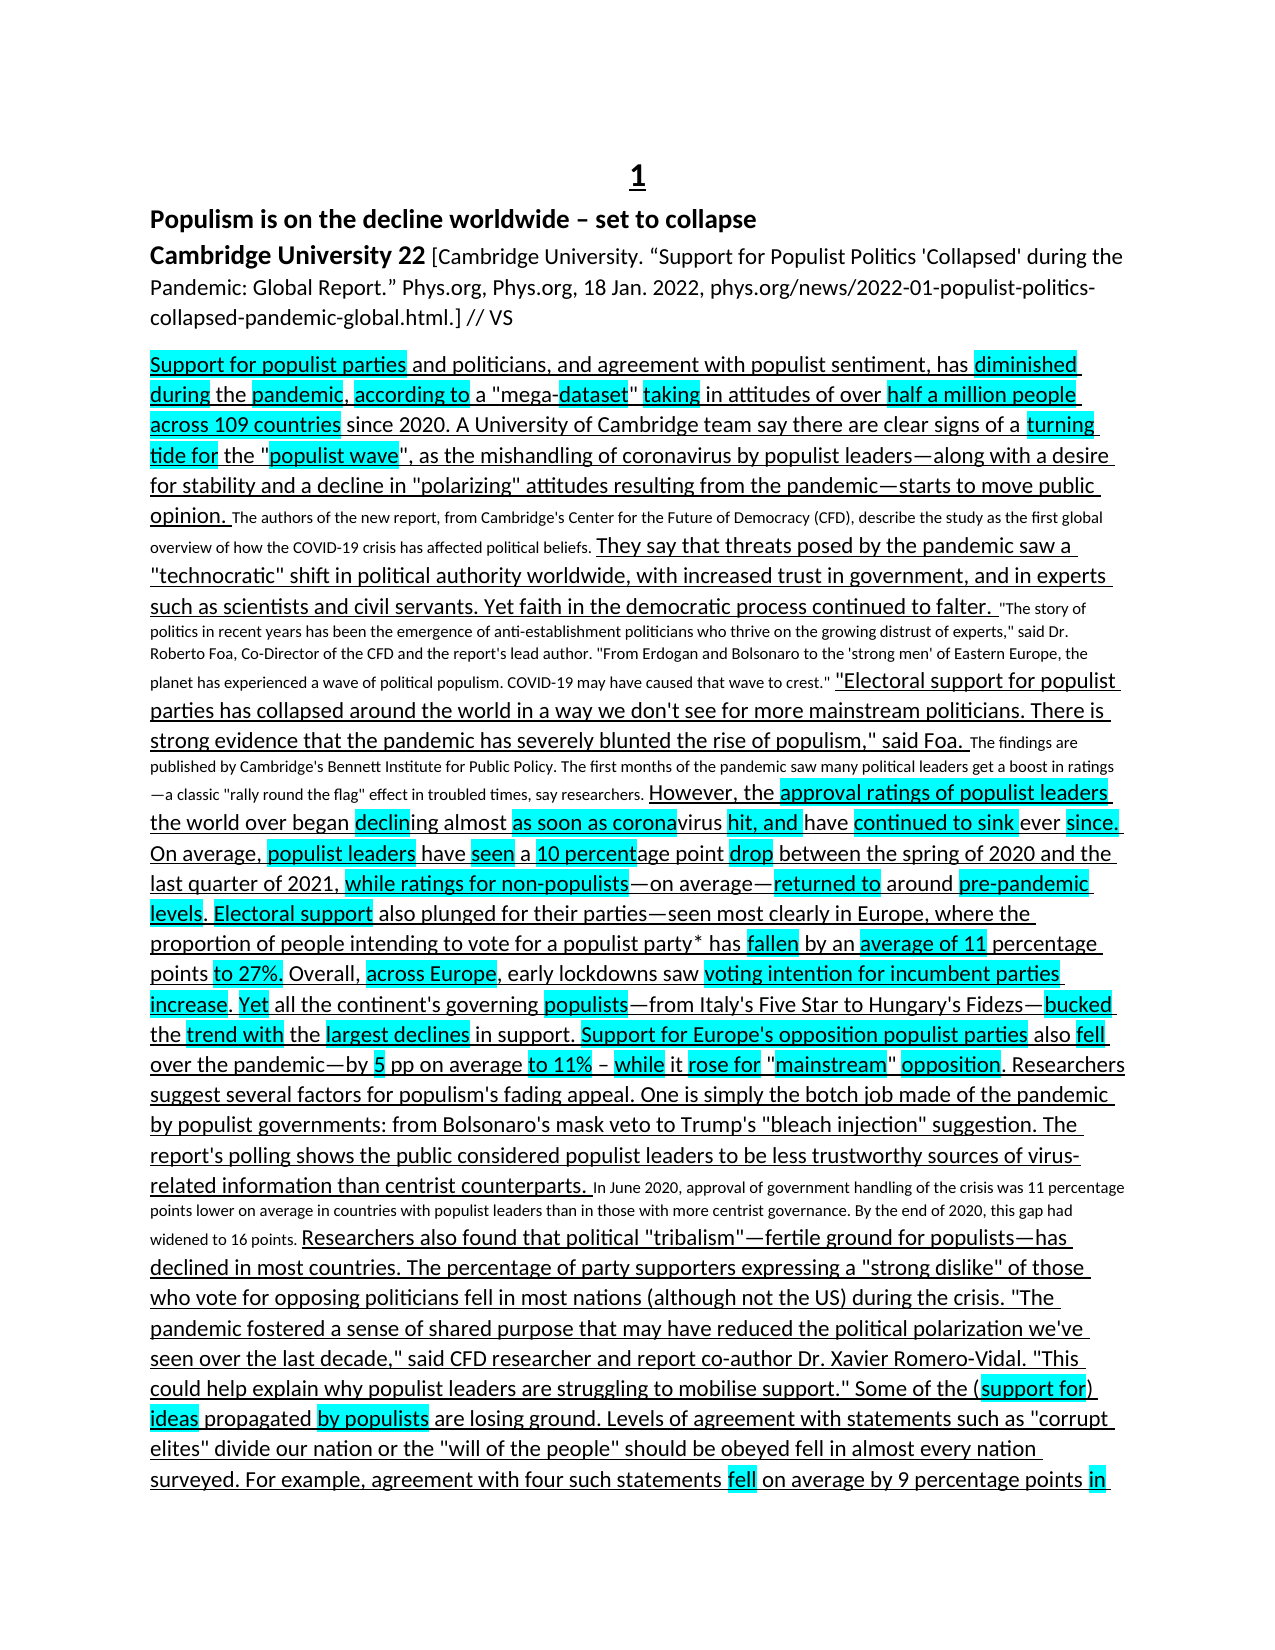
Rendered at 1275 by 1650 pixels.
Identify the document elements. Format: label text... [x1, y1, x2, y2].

subtitle Populism is on the decline worldwide – set to collapse [150, 202, 1125, 235]
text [150, 1076, 1125, 1493]
text Cambridge University 22 [Cambridge University. “Support for Populist Politics 'Collapsed' during the Pandemic: Global Report.” Phys.org, Phys.org, 18 Jan. 2022, phys.org/news/2022-01-populist-politics-collapsed-pandemic-global.html.] // VS [150, 238, 1125, 331]
subtitle 1 [150, 154, 1125, 195]
